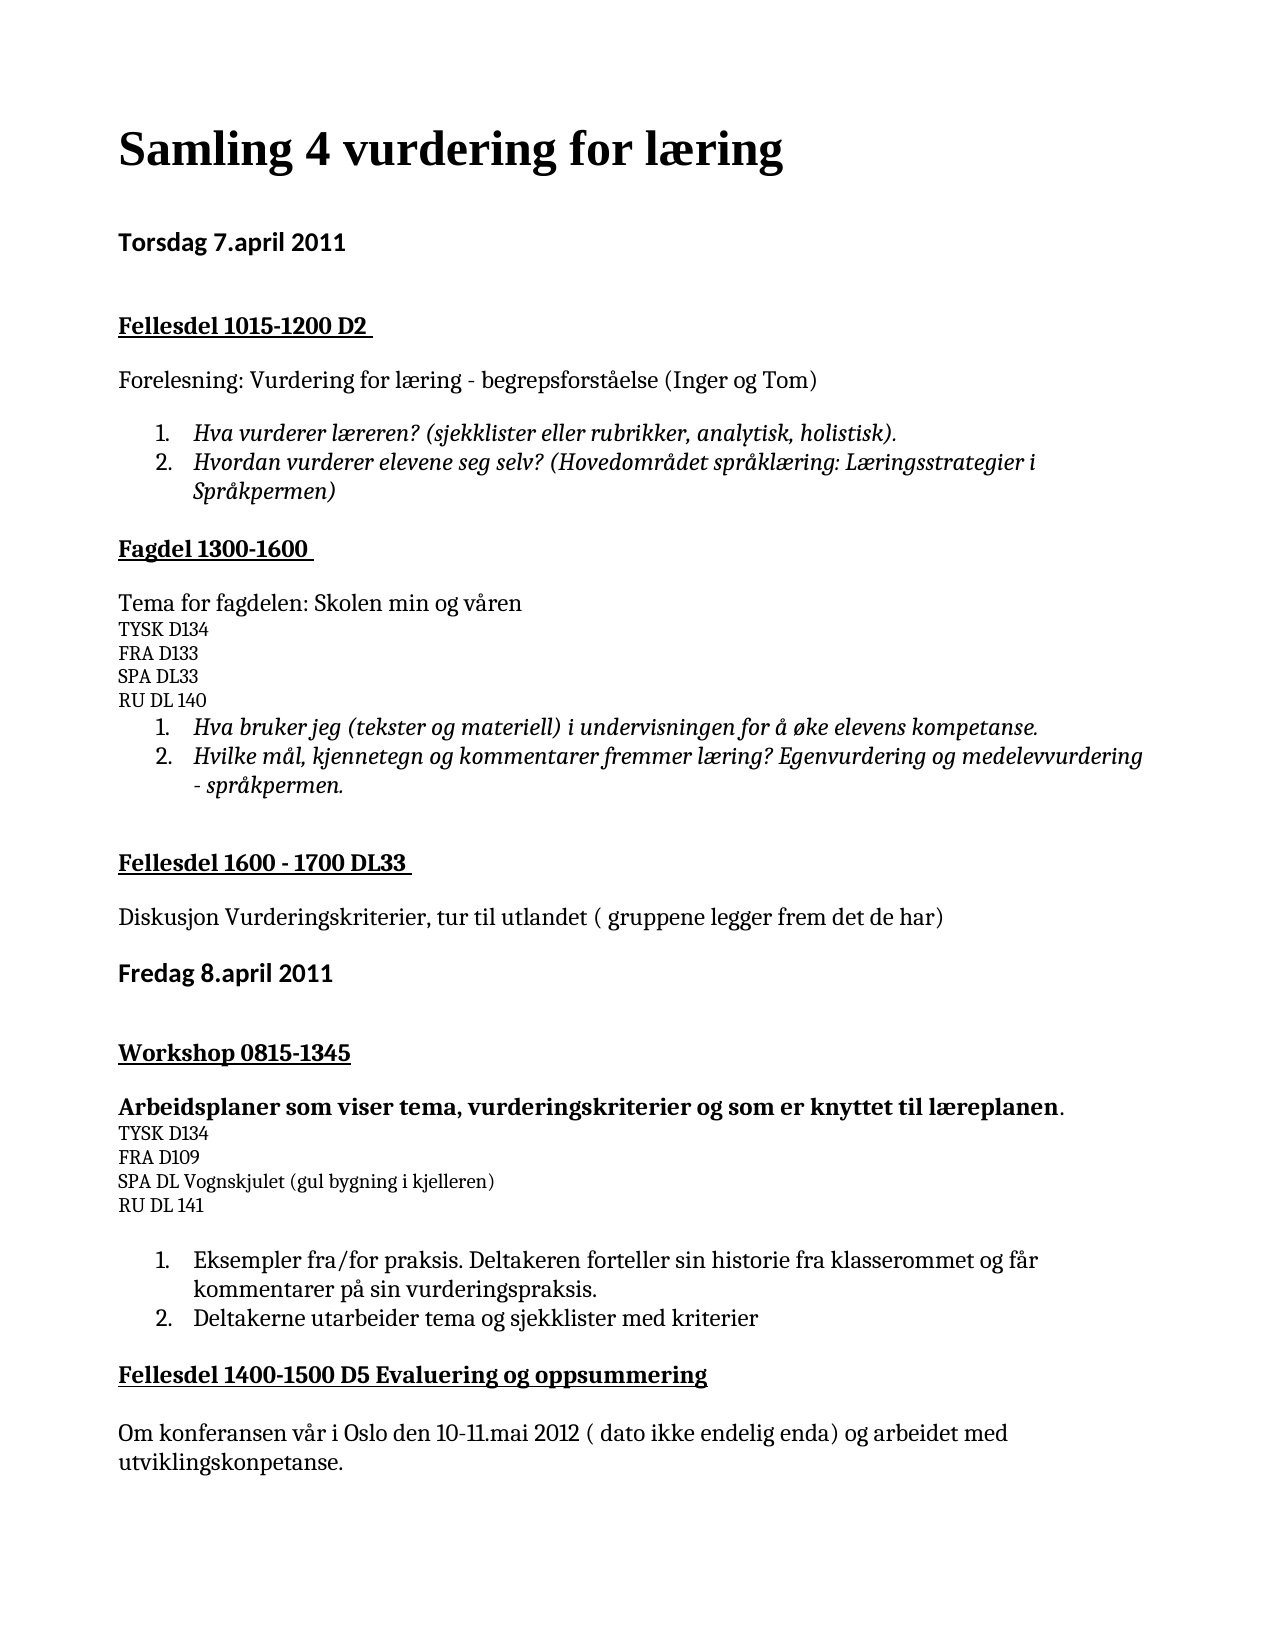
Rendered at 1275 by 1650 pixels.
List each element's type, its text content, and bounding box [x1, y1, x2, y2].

list Hva vurderer læreren? (sjekklister eller rubrikker, analytisk, holistisk). [156, 419, 1157, 448]
list Deltakerne utarbeider tema og sjekklister med kriterier [156, 1304, 1157, 1333]
text Samling 4 vurdering for læring [118, 118, 1157, 176]
text Tema for fagdelen: Skolen min og våren TYSK D134 FRA D133 SPA DL33 RU DL 140 [118, 588, 1157, 713]
list Om konferansen vår i Oslo den 10-11.mai 2012 ( dato ikke endelig enda) og arbeidet med utviklingskonpetanse. [118, 1390, 1157, 1476]
list Hvordan vurderer elevene seg selv? (Hovedområdet språklæring: Læringsstrategier i Språkpermen) [156, 448, 1157, 506]
text Fagdel 1300-1600 [118, 506, 1157, 563]
list Hva bruker jeg (tekster og materiell) i undervisningen for å øke elevens kompetanse. [156, 713, 1157, 742]
text Workshop 0815-1345 [118, 1039, 1157, 1068]
subtitle Torsdag 7.april 2011 [118, 225, 1157, 258]
text Diskusjon Vurderingskriterier, tur til utlandet ( gruppene legger frem det de har) [118, 903, 1157, 931]
text Forelesning: Vurdering for læring - begrepsforståelse (Inger og Tom) [118, 366, 1157, 394]
subtitle Fredag 8.april 2011 [118, 956, 1157, 989]
list Hvilke mål, kjennetegn og kommentarer fremmer læring? Egenvurdering og medelevvurdering - språkpermen. [156, 742, 1157, 800]
text Fellesdel 1015-1200 D2 [118, 312, 1157, 341]
list Fellesdel 1400-1500 D5 Evaluering og oppsummering [118, 1333, 1157, 1390]
text Fellesdel 1600 - 1700 DL33 [118, 849, 1157, 878]
text Arbeidsplaner som viser tema, vurderingskriterier og som er knyttet til læreplanen. TYSK D134 FRA D109 SPA DL Vognskjulet (gul bygning i kjelleren) RU DL 141 [118, 1093, 1157, 1246]
list Eksempler fra/for praksis. Deltakeren forteller sin historie fra klasserommet og får kommentarer på sin vurderingspraksis. [156, 1246, 1157, 1304]
